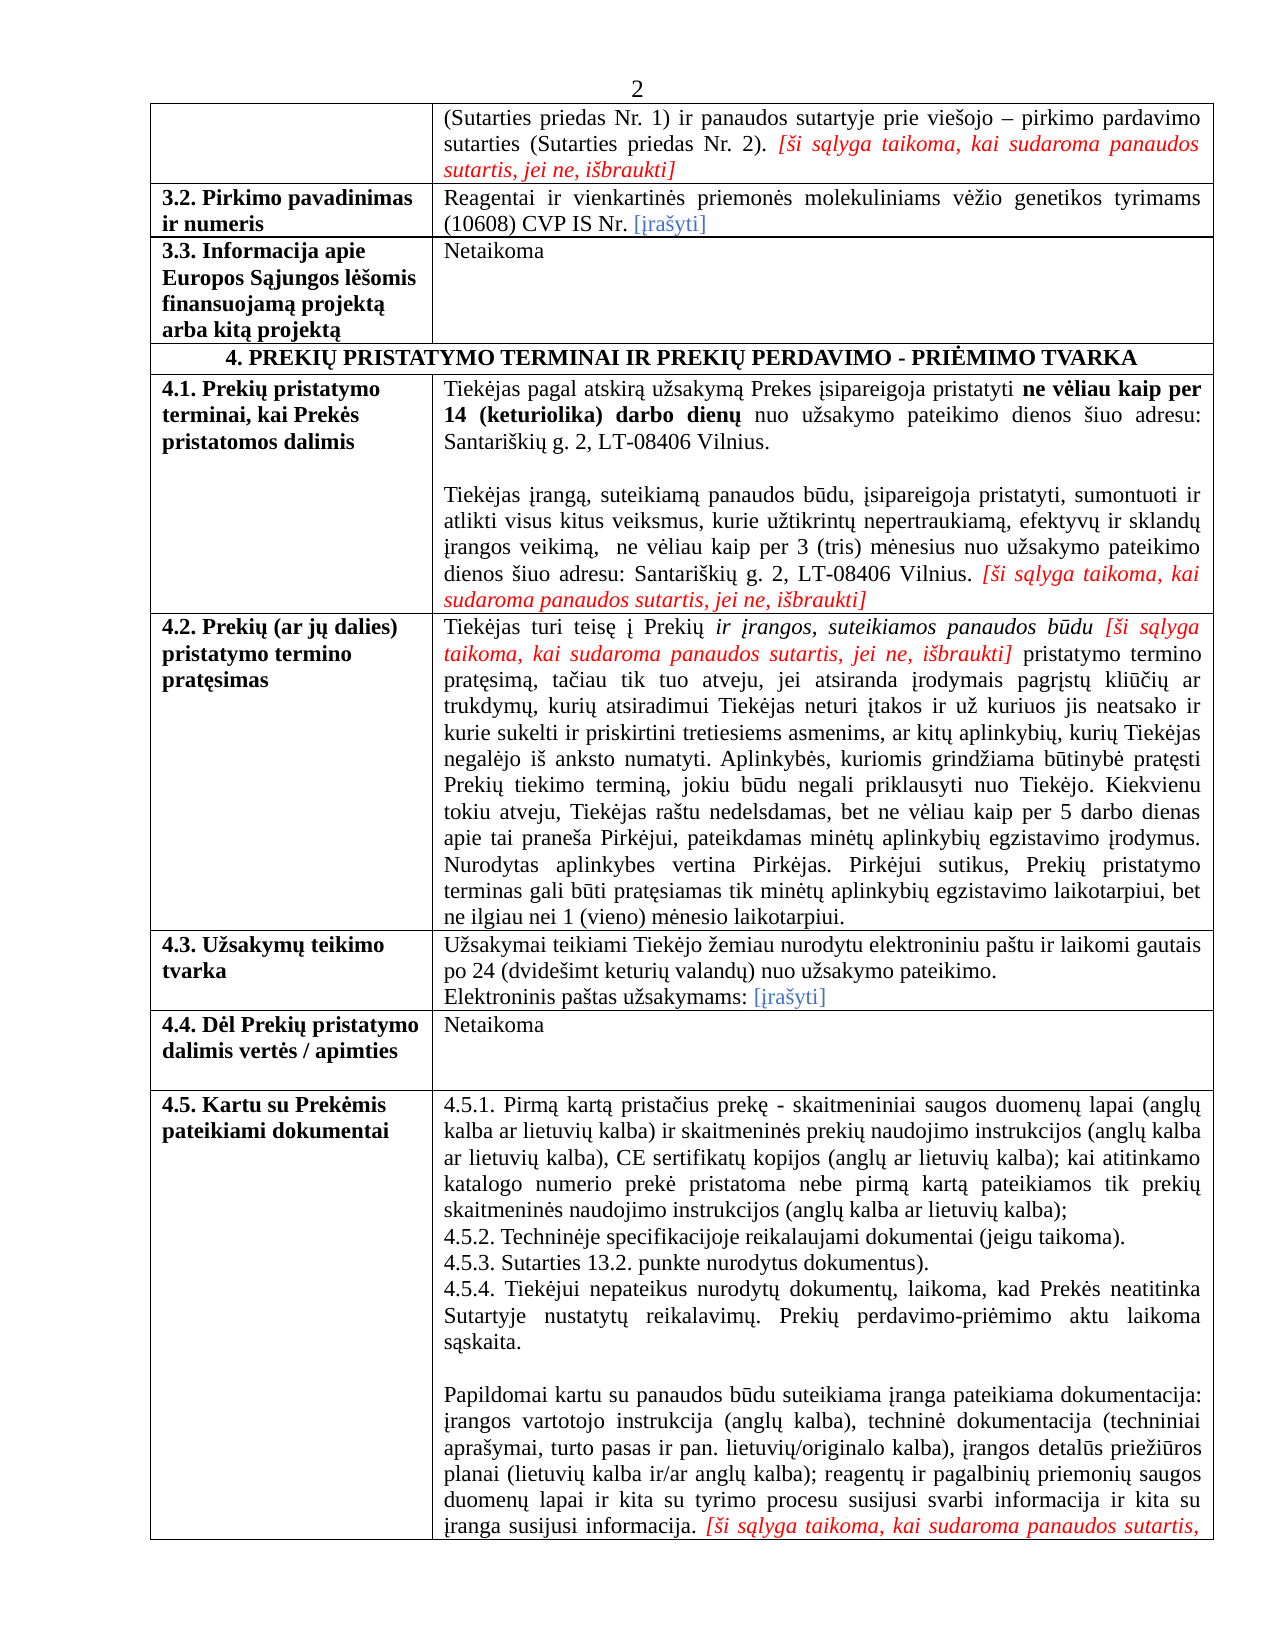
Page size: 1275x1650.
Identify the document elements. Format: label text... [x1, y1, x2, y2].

table_cell Reagentai ir vienkartinės priemonės molekuliniams vėžio genetikos tyrimams (10608) CVP IS Nr. [įrašyti] [433, 184, 1213, 236]
table_cell 3.2. Pirkimo pavadinimas ir numeris [151, 184, 432, 236]
table_cell 3.3. Informacija apie Europos Sąjungos lėšomis finansuojamą projektą arba kitą projektą [151, 238, 432, 343]
table_cell 4. PREKIŲ PRISTATYMO TERMINAI IR PREKIŲ PERDAVIMO - PRIĖMIMO TVARKA [151, 344, 1213, 374]
table_cell Netaikoma [433, 1011, 1213, 1090]
table_cell 4.1. Prekių pristatymo terminai, kai Prekės pristatomos dalimis [151, 375, 432, 612]
table_cell 4.4. Dėl Prekių pristatymo dalimis vertės / apimties [151, 1011, 432, 1090]
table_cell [151, 104, 432, 183]
table_cell Tiekėjas pagal atskirą užsakymą Prekes įsipareigoja pristatyti ne vėliau kaip per 14 (keturiolika) darbo dienų nuo užsakymo pateikimo dienos šiuo adresu: Santariškių g. 2, LT-08406 Vilnius. Tiekėjas įrangą, suteikiamą panaudos būdu, įsipareigoja pristatyti, sumontuoti ir atlikti visus kitus veiksmus, kurie užtikrintų nepertraukiamą, efektyvų ir sklandų įrangos veikimą, ne vėliau kaip per 3 (tris) mėnesius nuo užsakymo pateikimo dienos šiuo adresu: Santariškių g. 2, LT-08406 Vilnius. [ši sąlyga taikoma, kai sudaroma panaudos sutartis, jei ne, išbraukti] [433, 375, 1213, 612]
table_cell 4.3. Užsakymų teikimo tvarka [151, 931, 432, 1010]
table_cell Tiekėjas turi teisę į Prekių ir įrangos, suteikiamos panaudos būdu [ši sąlyga taikoma, kai sudaroma panaudos sutartis, jei ne, išbraukti] pristatymo termino pratęsimą, tačiau tik tuo atveju, jei atsiranda įrodymais pagrįstų kliūčių ar trukdymų, kurių atsiradimui Tiekėjas neturi įtakos ir už kuriuos jis neatsako ir kurie sukelti ir priskirtini tretiesiems asmenims, ar kitų aplinkybių, kurių Tiekėjas negalėjo iš anksto numatyti. Aplinkybės, kuriomis grindžiama būtinybė pratęsti Prekių tiekimo terminą, jokiu būdu negali priklausyti nuo Tiekėjo. Kiekvienu tokiu atveju, Tiekėjas raštu nedelsdamas, bet ne vėliau kaip per 5 darbo dienas apie tai praneša Pirkėjui, pateikdamas minėtų aplinkybių egzistavimo įrodymus. Nurodytas aplinkybes vertina Pirkėjas. Pirkėjui sutikus, Prekių pristatymo terminas gali būti pratęsiamas tik minėtų aplinkybių egzistavimo laikotarpiui, bet ne ilgiau nei 1 (vieno) mėnesio laikotarpiui. [433, 614, 1213, 930]
table_cell Netaikoma [433, 238, 1213, 343]
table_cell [433, 104, 1213, 183]
table_cell 4.2. Prekių (ar jų dalies) pristatymo termino pratęsimas [151, 614, 432, 930]
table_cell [151, 1091, 432, 1539]
table_cell Užsakymai teikiami Tiekėjo žemiau nurodytu elektroniniu paštu ir laikomi gautais po 24 (dvidešimt keturių valandų) nuo užsakymo pateikimo. Elektroninis paštas užsakymams: [įrašyti] [433, 931, 1213, 1010]
